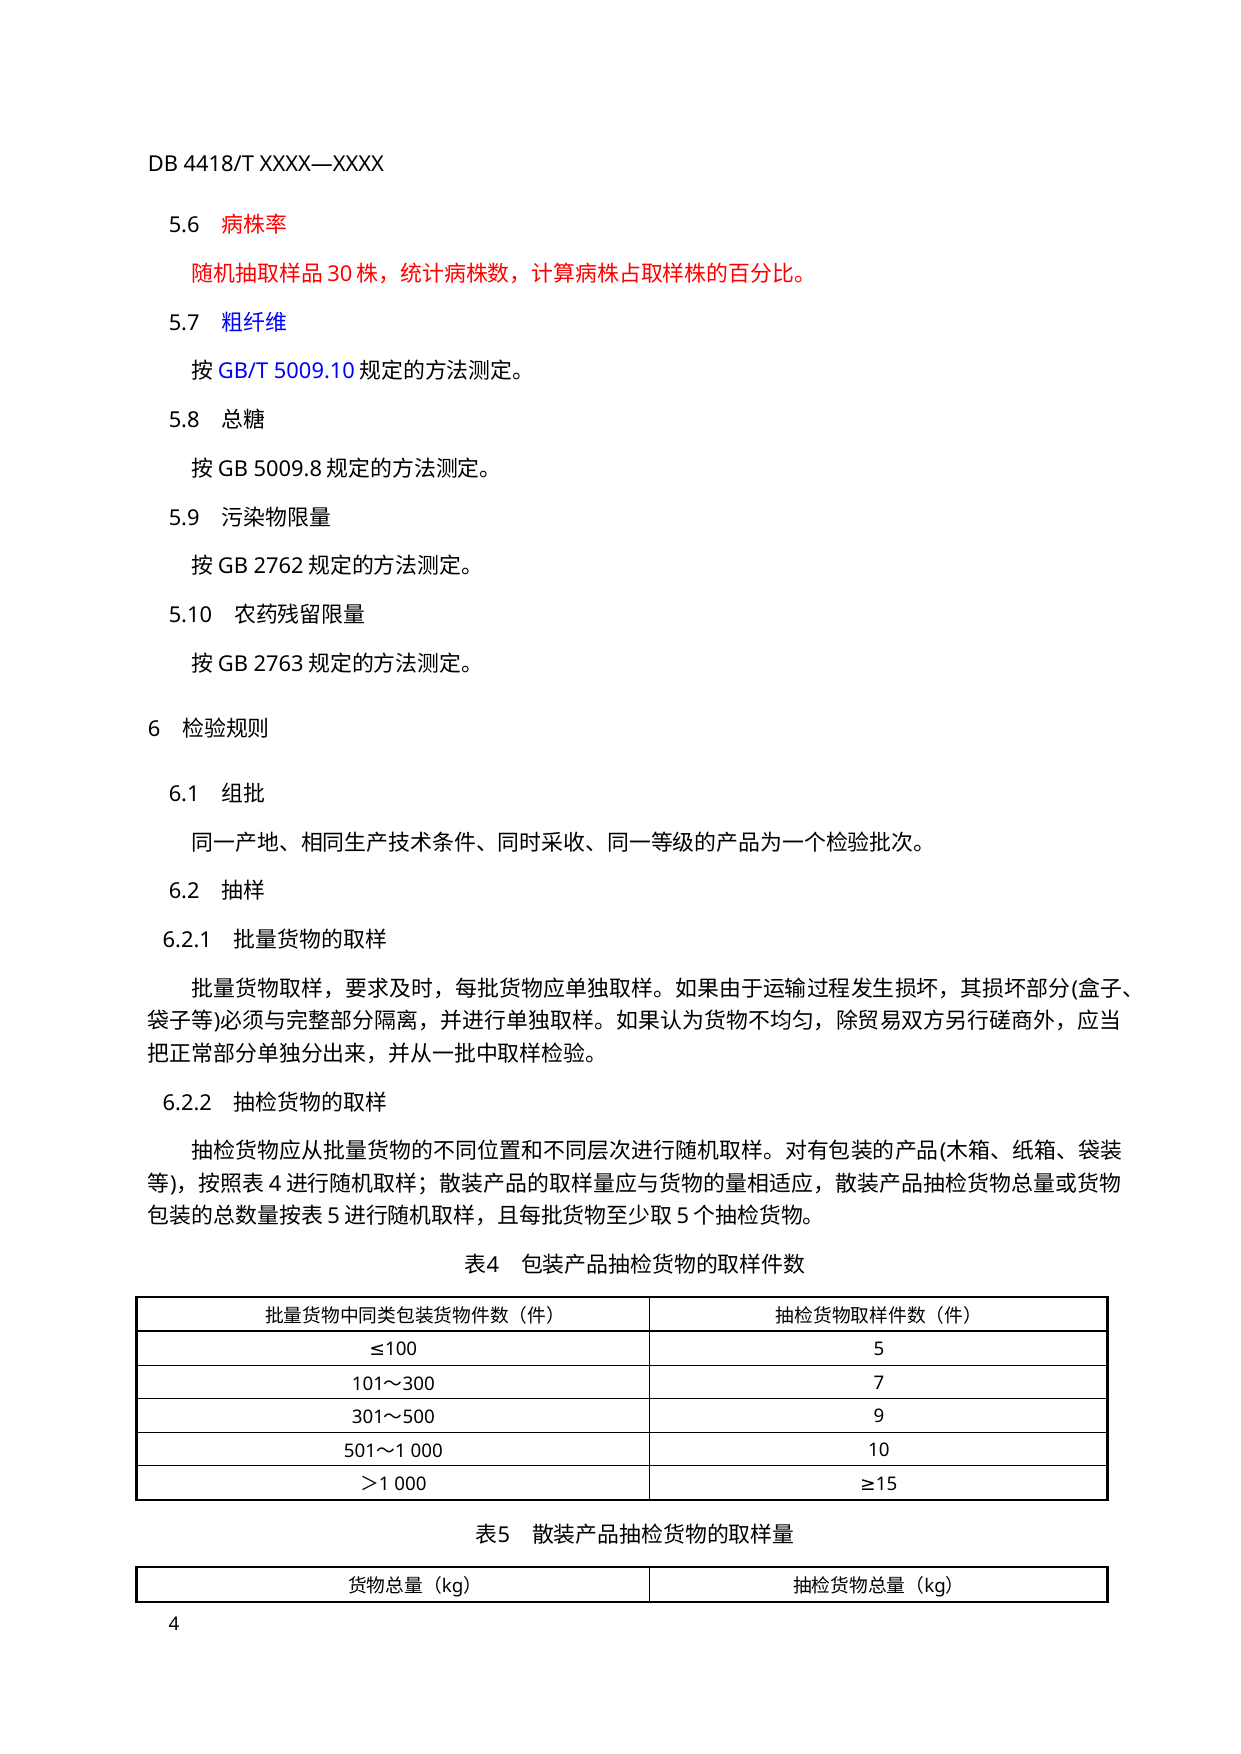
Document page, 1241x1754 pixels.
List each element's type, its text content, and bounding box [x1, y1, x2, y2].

table_header 批量货物中同类包装货物件数（件） [138, 1298, 649, 1330]
text 按GB 2762规定的方法测定。 [148, 548, 1122, 581]
table_header 抽检货物总量（kg） [650, 1568, 1106, 1601]
text 按GB 5009.8规定的方法测定。 [148, 451, 1122, 483]
text 随机抽取样品30株，统计病株数，计算病株占取样株的百分比。 [148, 256, 1122, 288]
text 按GB 2763规定的方法测定。 [148, 646, 1122, 678]
table_cell 10 [650, 1433, 1106, 1465]
text 散装产品抽检货物的取样量 [148, 1517, 1122, 1550]
table_cell 9 [650, 1399, 1106, 1432]
text 农药残留限量 [148, 597, 1122, 629]
table_header 抽检货物取样件数（件） [650, 1298, 1106, 1330]
table_cell ＞1 000 [138, 1466, 649, 1499]
text 检验规则 [148, 711, 1122, 743]
table_cell ≤100 [138, 1332, 649, 1365]
table_cell 101～300 [138, 1366, 649, 1398]
text 包装产品抽检货物的取样件数 [148, 1247, 1122, 1279]
table_cell 501～1 000 [138, 1433, 649, 1465]
table_cell 5 [650, 1332, 1106, 1365]
text 按GB/T 5009.10规定的方法测定。 [148, 353, 1122, 386]
text 同一产地、相同生产技术条件、同时采收、同一等级的产品为一个检验批次。 [148, 824, 1122, 857]
text 粗纤维 [148, 304, 1122, 337]
table_cell 7 [650, 1366, 1106, 1398]
text 组批 [148, 776, 1122, 808]
text 病株率 [148, 207, 1122, 239]
text 总糖 [148, 402, 1122, 434]
table_header 货物总量（kg） [138, 1568, 649, 1601]
table_cell ≥15 [650, 1466, 1106, 1499]
text 批量货物取样，要求及时，每批货物应单独取样。如果由于运输过程发生损坏，其损坏部分(盒子、袋子等)必须与完整部分隔离，并进行单独取样。如果认为货物不均匀，除贸易双方另行磋商外，应当把正常部分单独分出来，并从一批中取样检验。 [148, 971, 1122, 1068]
text 抽样 [148, 873, 1122, 906]
text 批量货物的取样 [162, 922, 1122, 954]
text 污染物限量 [148, 499, 1122, 532]
table_cell 301～500 [138, 1399, 649, 1432]
text 抽检货物应从批量货物的不同位置和不同层次进行随机取样。对有包装的产品(木箱、纸箱、袋装等)，按照表4进行随机取样；散装产品的取样量应与货物的量相适应，散装产品抽检货物总量或货物包装的总数量按表5进行随机取样，且每批货物至少取5个抽检货物。 [148, 1133, 1122, 1231]
text 抽检货物的取样 [162, 1084, 1122, 1117]
